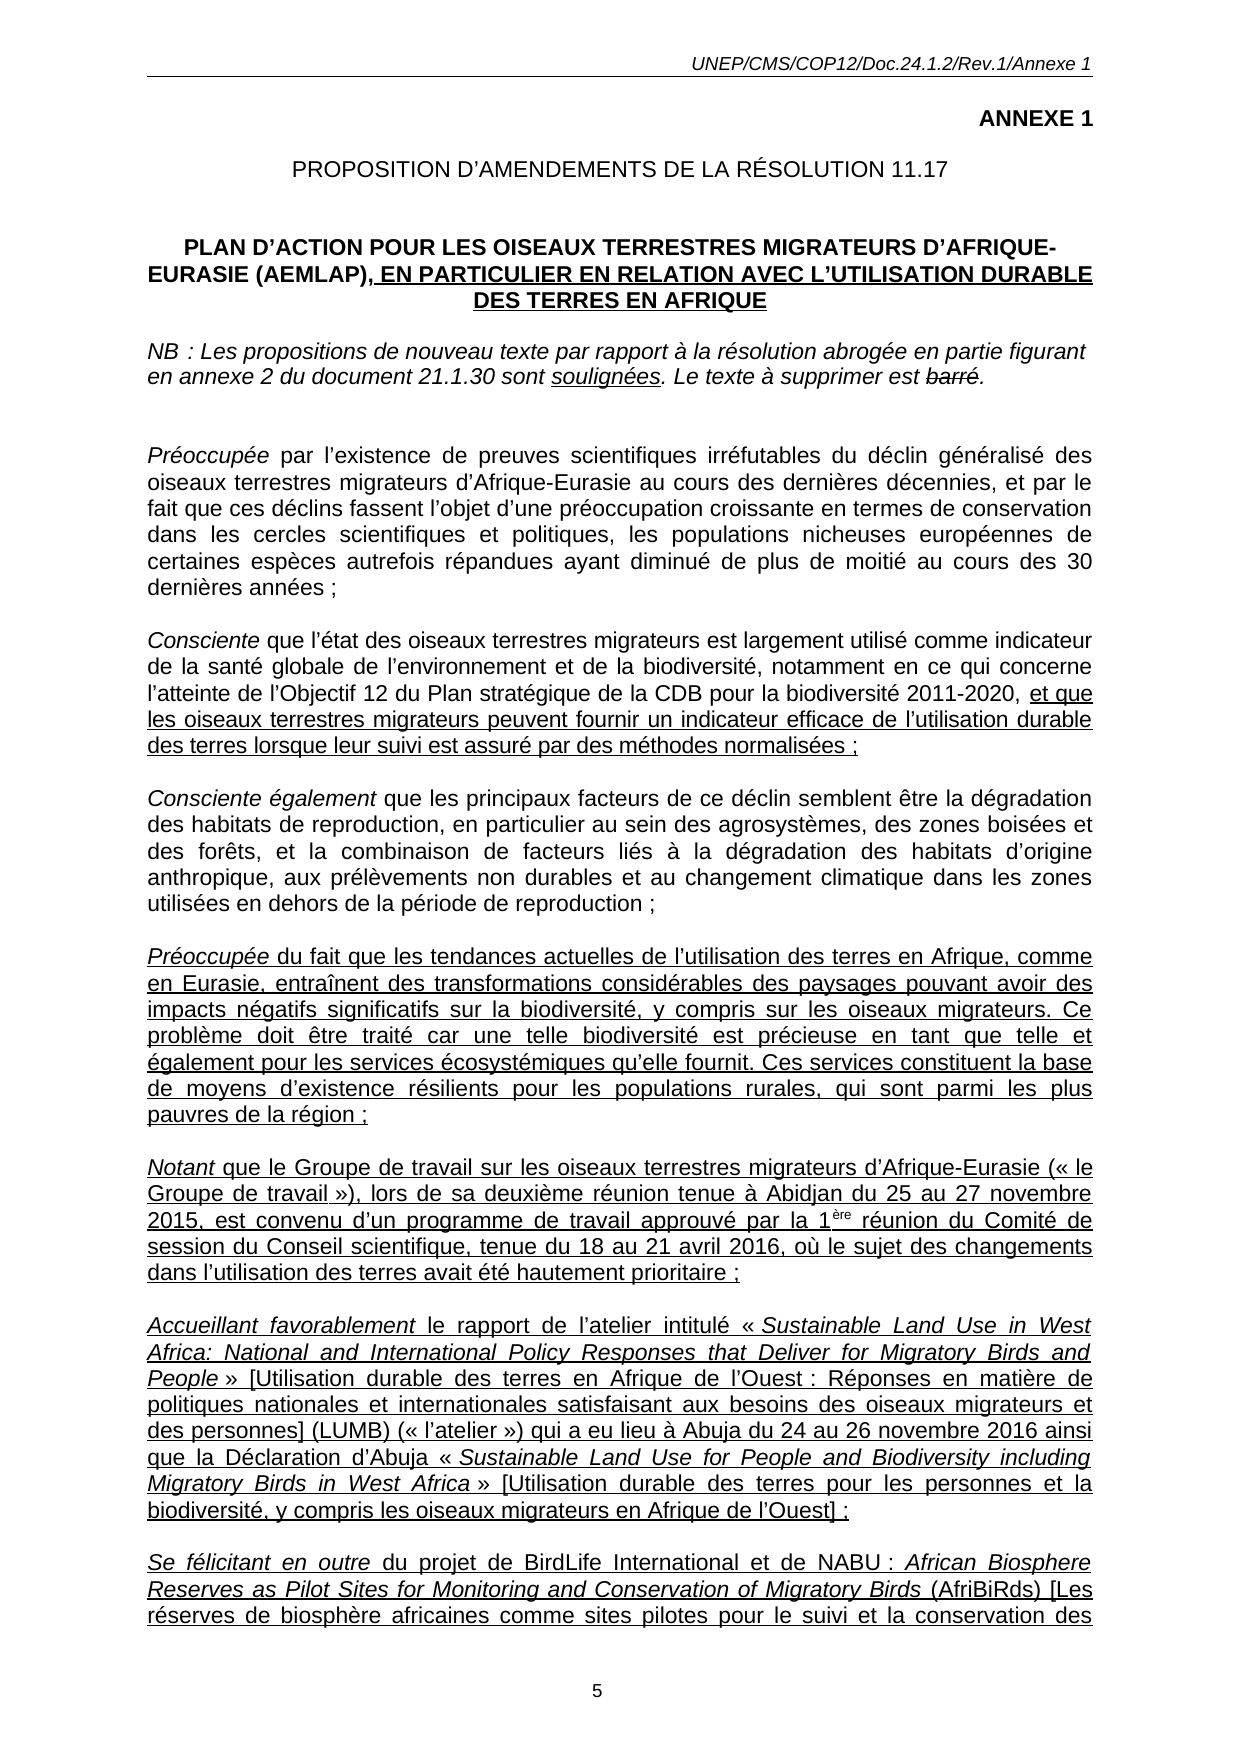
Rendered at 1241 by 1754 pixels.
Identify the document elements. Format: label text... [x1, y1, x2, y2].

text Notant que le Groupe de travail sur les oiseaux terrestres migrateurs d’Afrique-Eurasie (« le Groupe de travail »), lors de sa deuxième réunion tenue à Abidjan du 25 au 27 novembre 2015, est convenu d’un programme de travail approuvé par la 1ère réunion du Comité de session du Conseil scientifique, tenue du 18 au 21 avril 2016, où le sujet des changements dans l’utilisation des terres avait été hautement prioritaire ; [147, 1257, 1093, 1286]
text NB : Les propositions de nouveau texte par rapport à la résolution abrogée en partie figurant en annexe 2 du document 21.1.30 sont soulignées. Le texte à supprimer est barré. [147, 339, 1093, 390]
text Accueillant favorablement le rapport de l’atelier intitulé « Sustainable Land Use in West Africa: National and International Policy Responses that Deliver for Migratory Birds and People » [Utilisation durable des terres en Afrique de l’Ouest : Réponses en matière de politiques nationales et internationales satisfaisant aux besoins des oiseaux migrateurs et des personnes] (LUMB) (« l’atelier ») qui a eu lieu à Abuja du 24 au 26 novembre 2016 ainsi que la Déclaration d’Abuja « Sustainable Land Use for People and Biodiversity including Migratory Birds in West Africa » [Utilisation durable des terres pour les personnes et la biodiversité, y compris les oiseaux migrateurs en Afrique de l’Ouest] ; [147, 1312, 1093, 1388]
text Consciente également que les principaux facteurs de ce déclin semblent être la dégradation des habitats de reproduction, en particulier au sein des agrosystèmes, des zones boisées et des forêts, et la combinaison de facteurs liés à la dégradation des habitats d’origine anthropique, aux prélèvements non durables et au changement climatique dans les zones utilisées en dehors de la période de reproduction ; [147, 785, 1093, 917]
text Préoccupée par l’existence de preuves scientifiques irréfutables du déclin généralisé des oiseaux terrestres migrateurs d’Afrique-Eurasie au cours des dernières décennies, et par le fait que ces déclins fassent l’objet d’une préoccupation croissante en termes de conservation dans les cercles scientifiques et politiques, les populations nicheuses européennes de certaines espèces autrefois répandues ayant diminué de plus de moitié au cours des 30 dernières années ; [147, 442, 1093, 601]
text PLAN D’ACTION POUR LES OISEAUX TERRESTRES MIGRATEURS D’AFRIQUE-EURASIE (AEMLAP), EN PARTICULIER EN RELATION AVEC L’UTILISATION DURABLE DES TERRES EN AFRIQUE [147, 234, 1093, 313]
text Consciente que l’état des oiseaux terrestres migrateurs est largement utilisé comme indicateur de la santé globale de l’environnement et de la biodiversité, notamment en ce qui concerne l’atteinte de l’Objectif 12 du Plan stratégique de la CDB pour la biodiversité 2011-2020, et que les oiseaux terrestres migrateurs peuvent fournir un indicateur efficace de l’utilisation durable des terres lorsque leur suivi est assuré par des méthodes normalisées ; [147, 627, 1093, 729]
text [147, 1600, 1093, 1625]
text Accueillant favorablement le rapport de l’atelier intitulé « Sustainable Land Use in West Africa: National and International Policy Responses that Deliver for Migratory Birds and People » [Utilisation durable des terres en Afrique de l’Ouest : Réponses en matière de politiques nationales et internationales satisfaisant aux besoins des oiseaux migrateurs et des personnes] (LUMB) (« l’atelier ») qui a eu lieu à Abuja du 24 au 26 novembre 2016 ainsi que la Déclaration d’Abuja « Sustainable Land Use for People and Biodiversity including Migratory Birds in West Africa » [Utilisation durable des terres pour les personnes et la biodiversité, y compris les oiseaux migrateurs en Afrique de l’Ouest] ; [147, 1441, 1093, 1493]
text PROPOSITION D’AMENDEMENTS DE LA RÉSOLUTION 11.17 [147, 158, 1093, 183]
text Consciente que l’état des oiseaux terrestres migrateurs est largement utilisé comme indicateur de la santé globale de l’environnement et de la biodiversité, notamment en ce qui concerne l’atteinte de l’Objectif 12 du Plan stratégique de la CDB pour la biodiversité 2011-2020, et que les oiseaux terrestres migrateurs peuvent fournir un indicateur efficace de l’utilisation durable des terres lorsque leur suivi est assuré par des méthodes normalisées ; [147, 730, 1093, 759]
text Annexe 1 [147, 105, 1093, 131]
text Notant que le Groupe de travail sur les oiseaux terrestres migrateurs d’Afrique-Eurasie (« le Groupe de travail »), lors de sa deuxième réunion tenue à Abidjan du 25 au 27 novembre 2015, est convenu d’un programme de travail approuvé par la 1ère réunion du Comité de session du Conseil scientifique, tenue du 18 au 21 avril 2016, où le sujet des changements dans l’utilisation des terres avait été hautement prioritaire ; [147, 1204, 1093, 1256]
